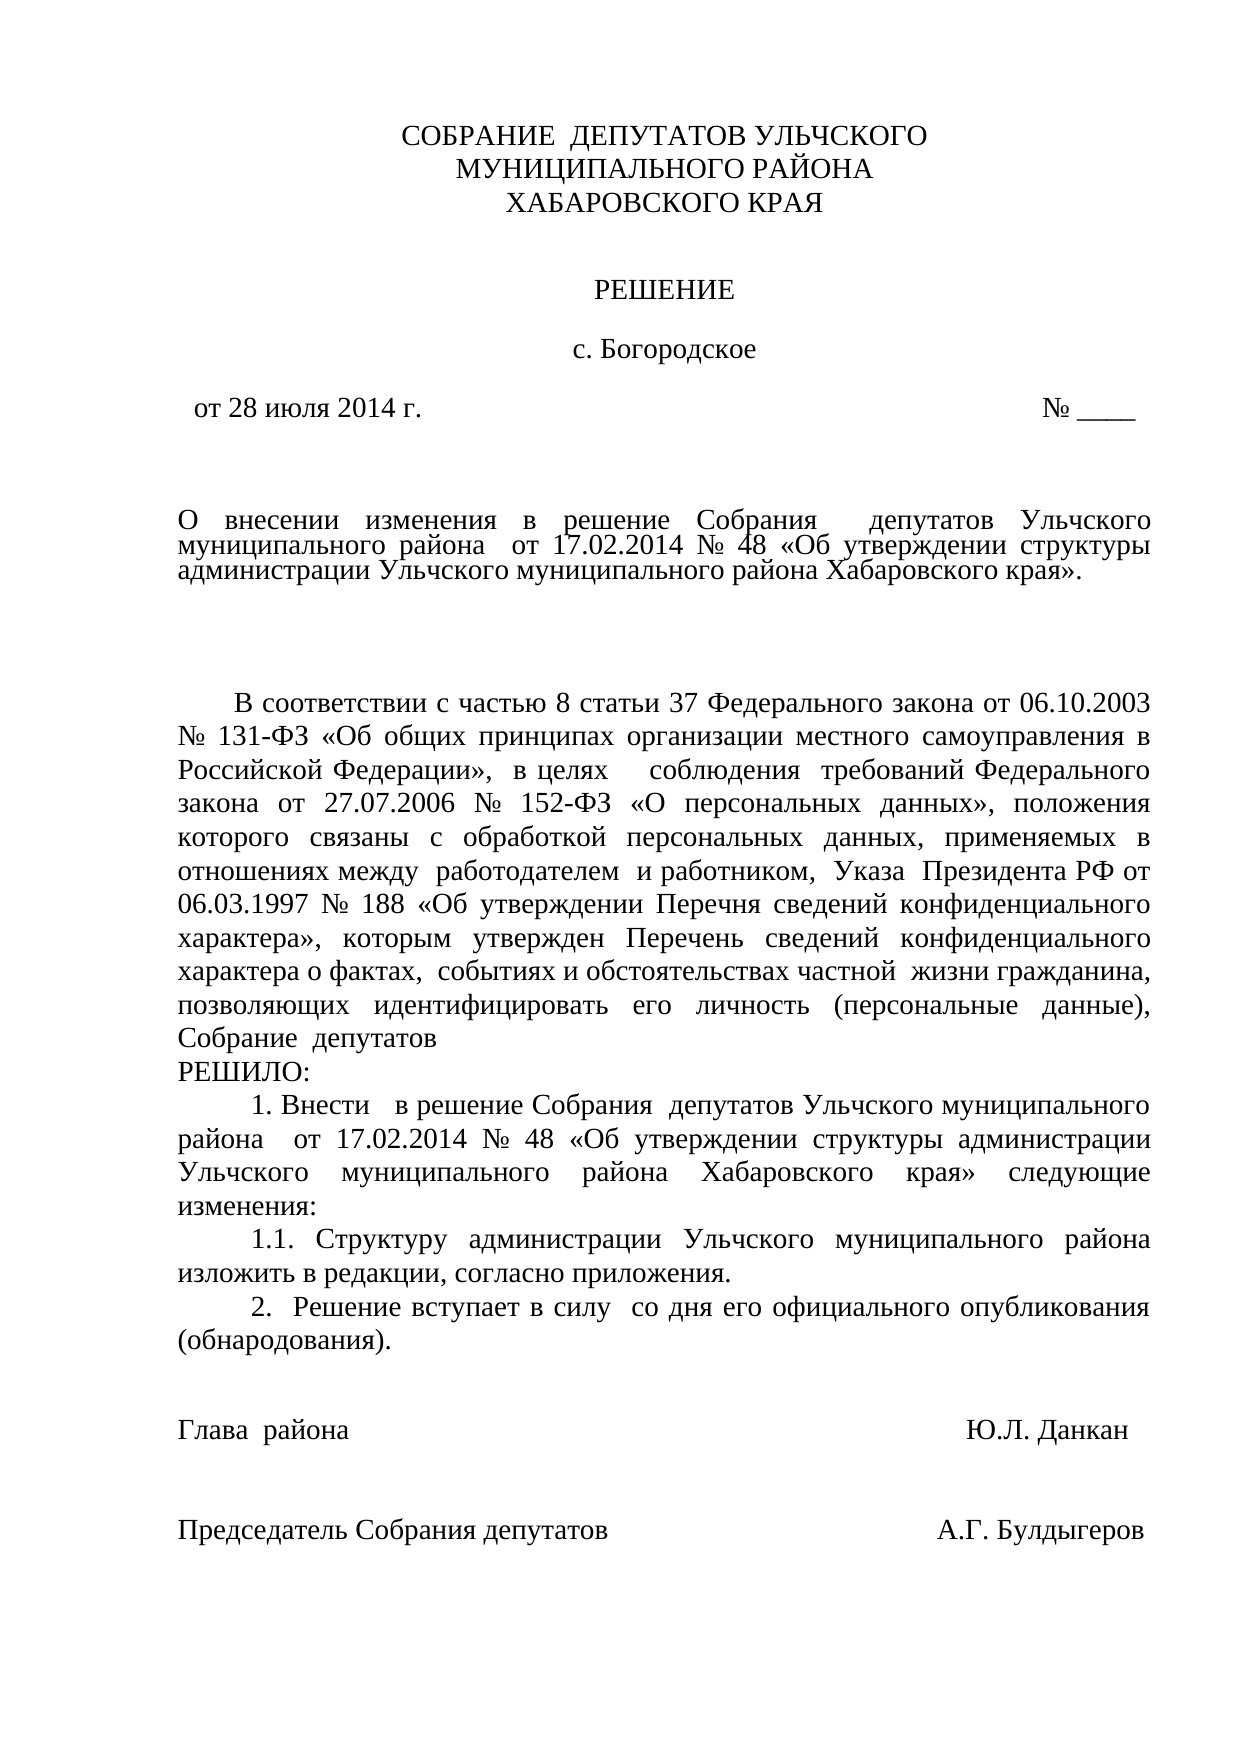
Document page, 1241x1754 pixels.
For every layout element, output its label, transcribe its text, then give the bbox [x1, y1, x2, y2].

text СОБРАНИЕ ДЕПУТАТОВ УЛЬЧСКОГО [177, 118, 1152, 152]
list Председатель Собрания депутатов А.Г. Булдыгеров [177, 1512, 1152, 1546]
text В соответствии с частью 8 статьи 37 Федерального закона от 06.10.2003 № 131-ФЗ «Об общих принципах организации местного самоуправления в Российской Федерации», в целях соблюдения требований Федерального закона от 27.07.2006 № 152-ФЗ «О персональных данных», положения которого связаны с обработкой персональных данных, применяемых в отношениях между работодателем и работником, Указа Президента РФ от 06.03.1997 № 188 «Об утверждении Перечня сведений конфиденциального характера», которым утвержден Перечень сведений конфиденциального характера о фактах, событиях и обстоятельствах частной жизни гражданина, позволяющих идентифицировать его личность (персональные данные), Собрание депутатов [177, 685, 1152, 1054]
text с. Богородское [177, 331, 1152, 365]
text 2. Решение вступает в силу со дня его официального опубликования (обнародования). [177, 1289, 1152, 1356]
text 1. Внести в решение Собрания депутатов Ульчского муниципального района от 17.02.2014 № 48 «Об утверждении структуры администрации Ульчского муниципального района Хабаровского края» следующие изменения: [177, 1087, 1152, 1222]
text ХАБАРОВСКОГО КРАЯ [177, 185, 1152, 219]
text РЕШЕНИЕ [177, 272, 1152, 305]
text МУНИЦИПАЛЬНОГО РАЙОНА [177, 152, 1152, 185]
text Глава района Ю.Л. Данкан [177, 1412, 1152, 1445]
text 1.1. Структуру администрации Ульчского муниципального района изложить в редакции, согласно приложения. [177, 1222, 1152, 1289]
text РЕШИЛО: [177, 1054, 1152, 1087]
text от 28 июля 2014 г. № ____ [177, 391, 1152, 424]
text О внесении изменения в решение Собрания депутатов Ульчского муниципального района от 17.02.2014 № 48 «Об утверждении структуры администрации Ульчского муниципального района Хабаровского края». [177, 509, 1152, 584]
